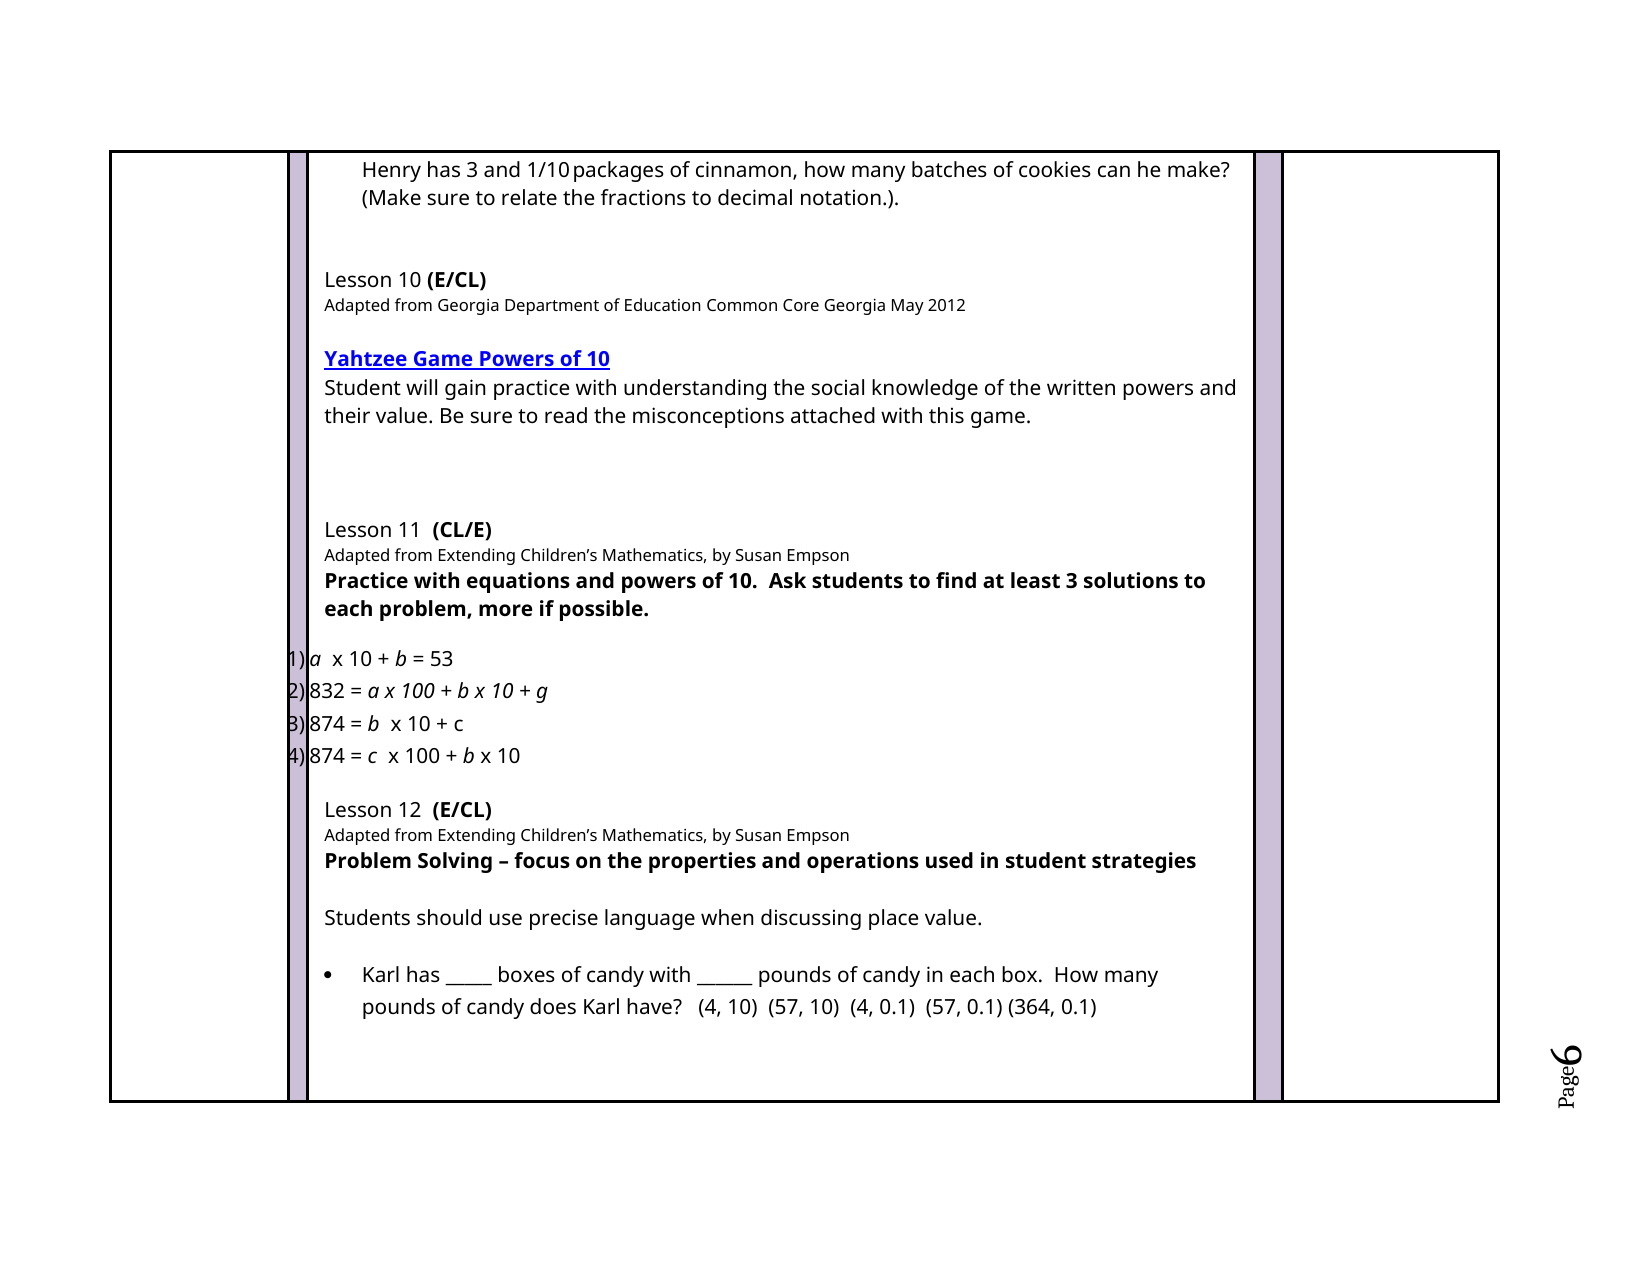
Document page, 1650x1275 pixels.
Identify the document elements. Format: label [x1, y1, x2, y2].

table_cell [1284, 153, 1497, 1100]
table_cell [112, 153, 287, 1100]
table_cell [309, 153, 1253, 1100]
